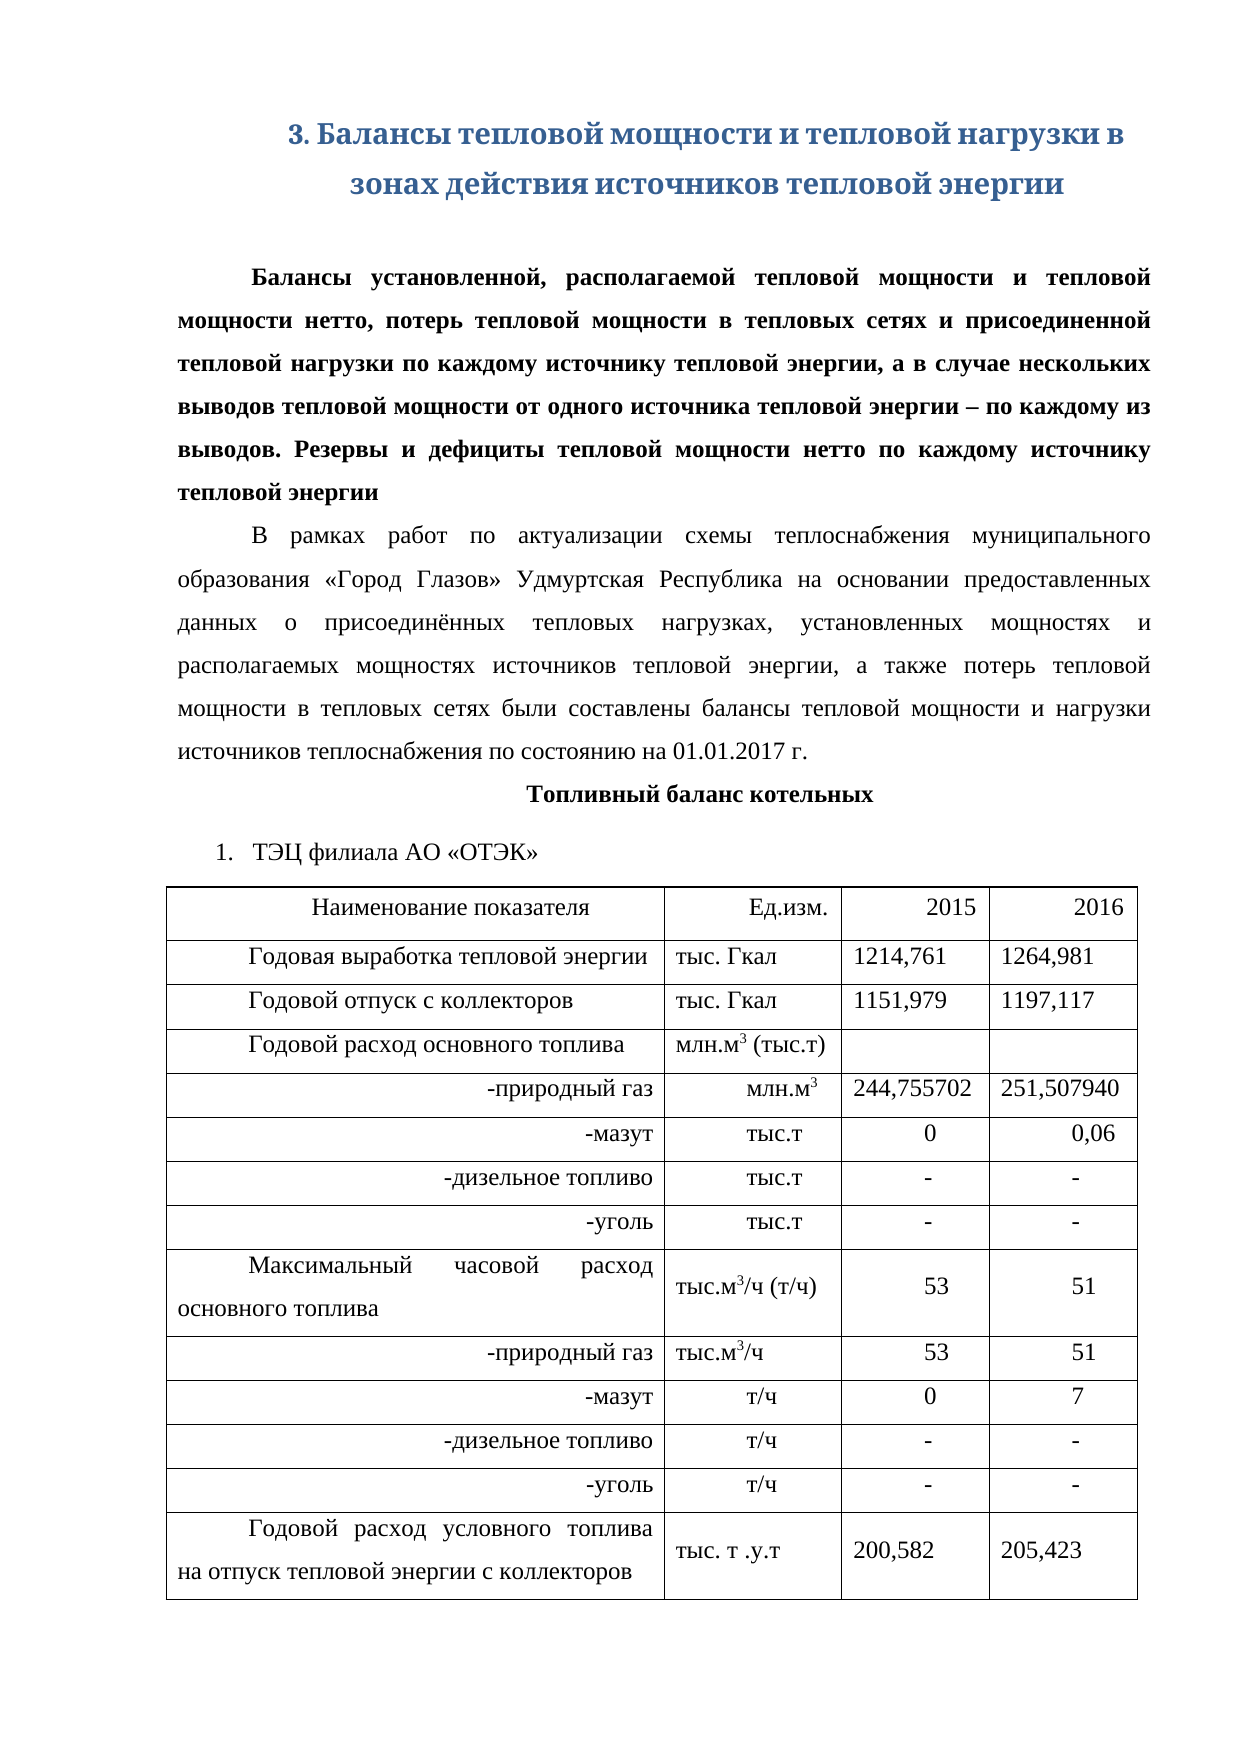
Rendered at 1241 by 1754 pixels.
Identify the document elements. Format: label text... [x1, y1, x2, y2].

table_cell 1197,117 [990, 985, 1137, 1028]
text В рамках работ по актуализации схемы теплоснабжения муниципального образования «Город Глазов» Удмуртская Республика на основании предоставленных данных о присоединённых тепловых нагрузках, установленных мощностях и располагаемых мощностях источников тепловой энергии, а также потерь тепловой мощности в тепловых сетях были составлены балансы тепловой мощности и нагрузки источников теплоснабжения по состоянию на 01.01.2017 г. [177, 521, 1152, 765]
table_cell Годовая выработка тепловой энергии [167, 941, 664, 984]
table_cell - [842, 1206, 989, 1249]
table_cell млн.м3 (тыс.т) [665, 1030, 841, 1072]
table_cell -дизельное топливо [167, 1425, 664, 1468]
subtitle 3. Балансы тепловой мощности и тепловой нагрузки в зонах действия источников тепловой энергии [262, 118, 1152, 202]
table_cell тыс. Гкал [665, 941, 841, 984]
table_cell Годовой расход условного топлива на отпуск тепловой энергии с коллекторов [167, 1513, 664, 1599]
table_cell 1151,979 [842, 985, 989, 1028]
table_cell тыс. т .у.т [665, 1513, 841, 1599]
table_cell 1264,981 [990, 941, 1137, 984]
table_cell т/ч [665, 1425, 841, 1468]
table_header 2016 [990, 888, 1137, 940]
table_cell 251,507940 [990, 1074, 1137, 1117]
table_cell -природный газ [167, 1074, 664, 1117]
table_cell тыс. Гкал [665, 985, 841, 1028]
table_cell Годовой отпуск с коллекторов [167, 985, 664, 1028]
table_cell 1214,761 [842, 941, 989, 984]
table_cell 0,06 [990, 1118, 1137, 1161]
table_cell 205,423 [990, 1513, 1137, 1599]
table_cell 244,755702 [842, 1074, 989, 1117]
table_cell - [990, 1162, 1137, 1205]
table_cell -уголь [167, 1469, 664, 1512]
table_cell 7 [990, 1381, 1137, 1424]
table_cell 51 [990, 1337, 1137, 1380]
table_cell 0 [842, 1381, 989, 1424]
list ТЭЦ филиала АО «ОТЭК» [215, 837, 1152, 866]
table_cell - [842, 1469, 989, 1512]
table_header Наименование показателя [167, 888, 664, 940]
table_cell т/ч [665, 1469, 841, 1512]
table_cell -дизельное топливо [167, 1162, 664, 1205]
table_cell [842, 1030, 989, 1072]
table_header 2015 [842, 888, 989, 940]
table_cell млн.м3 [665, 1074, 841, 1117]
table_cell -природный газ [167, 1337, 664, 1380]
table_cell 53 [842, 1337, 989, 1380]
table_cell 0 [842, 1118, 989, 1161]
table_cell -уголь [167, 1206, 664, 1249]
table_cell - [990, 1206, 1137, 1249]
table_cell т/ч [665, 1381, 841, 1424]
table_cell тыс.т [665, 1118, 841, 1161]
table_cell - [842, 1425, 989, 1468]
table_cell Годовой расход основного топлива [167, 1030, 664, 1072]
table_cell [990, 1030, 1137, 1072]
table_cell -мазут [167, 1118, 664, 1161]
table_cell 53 [842, 1250, 989, 1336]
table_cell - [990, 1469, 1137, 1512]
text Топливный баланс котельных [177, 779, 1152, 808]
table_cell -мазут [167, 1381, 664, 1424]
table_cell - [842, 1162, 989, 1205]
table_cell 51 [990, 1250, 1137, 1336]
table_cell тыс.м3/ч [665, 1337, 841, 1380]
table_header Ед.изм. [665, 888, 841, 940]
table_cell тыс.т [665, 1162, 841, 1205]
table_cell тыс.м3/ч (т/ч) [665, 1250, 841, 1336]
table_cell Максимальный часовой расход основного топлива [167, 1250, 664, 1336]
table_cell - [990, 1425, 1137, 1468]
table_cell тыс.т [665, 1206, 841, 1249]
table_cell 200,582 [842, 1513, 989, 1599]
list Балансы установленной, располагаемой тепловой мощности и тепловой мощности нетто, потерь тепловой мощности в тепловых сетях и присоединенной тепловой нагрузки по каждому источнику тепловой энергии, а в случае нескольких выводов тепловой мощности от одного источника тепловой энергии – по каждому из выводов. Резервы и дефициты тепловой мощности нетто по каждому источнику тепловой энергии [177, 262, 1152, 506]
